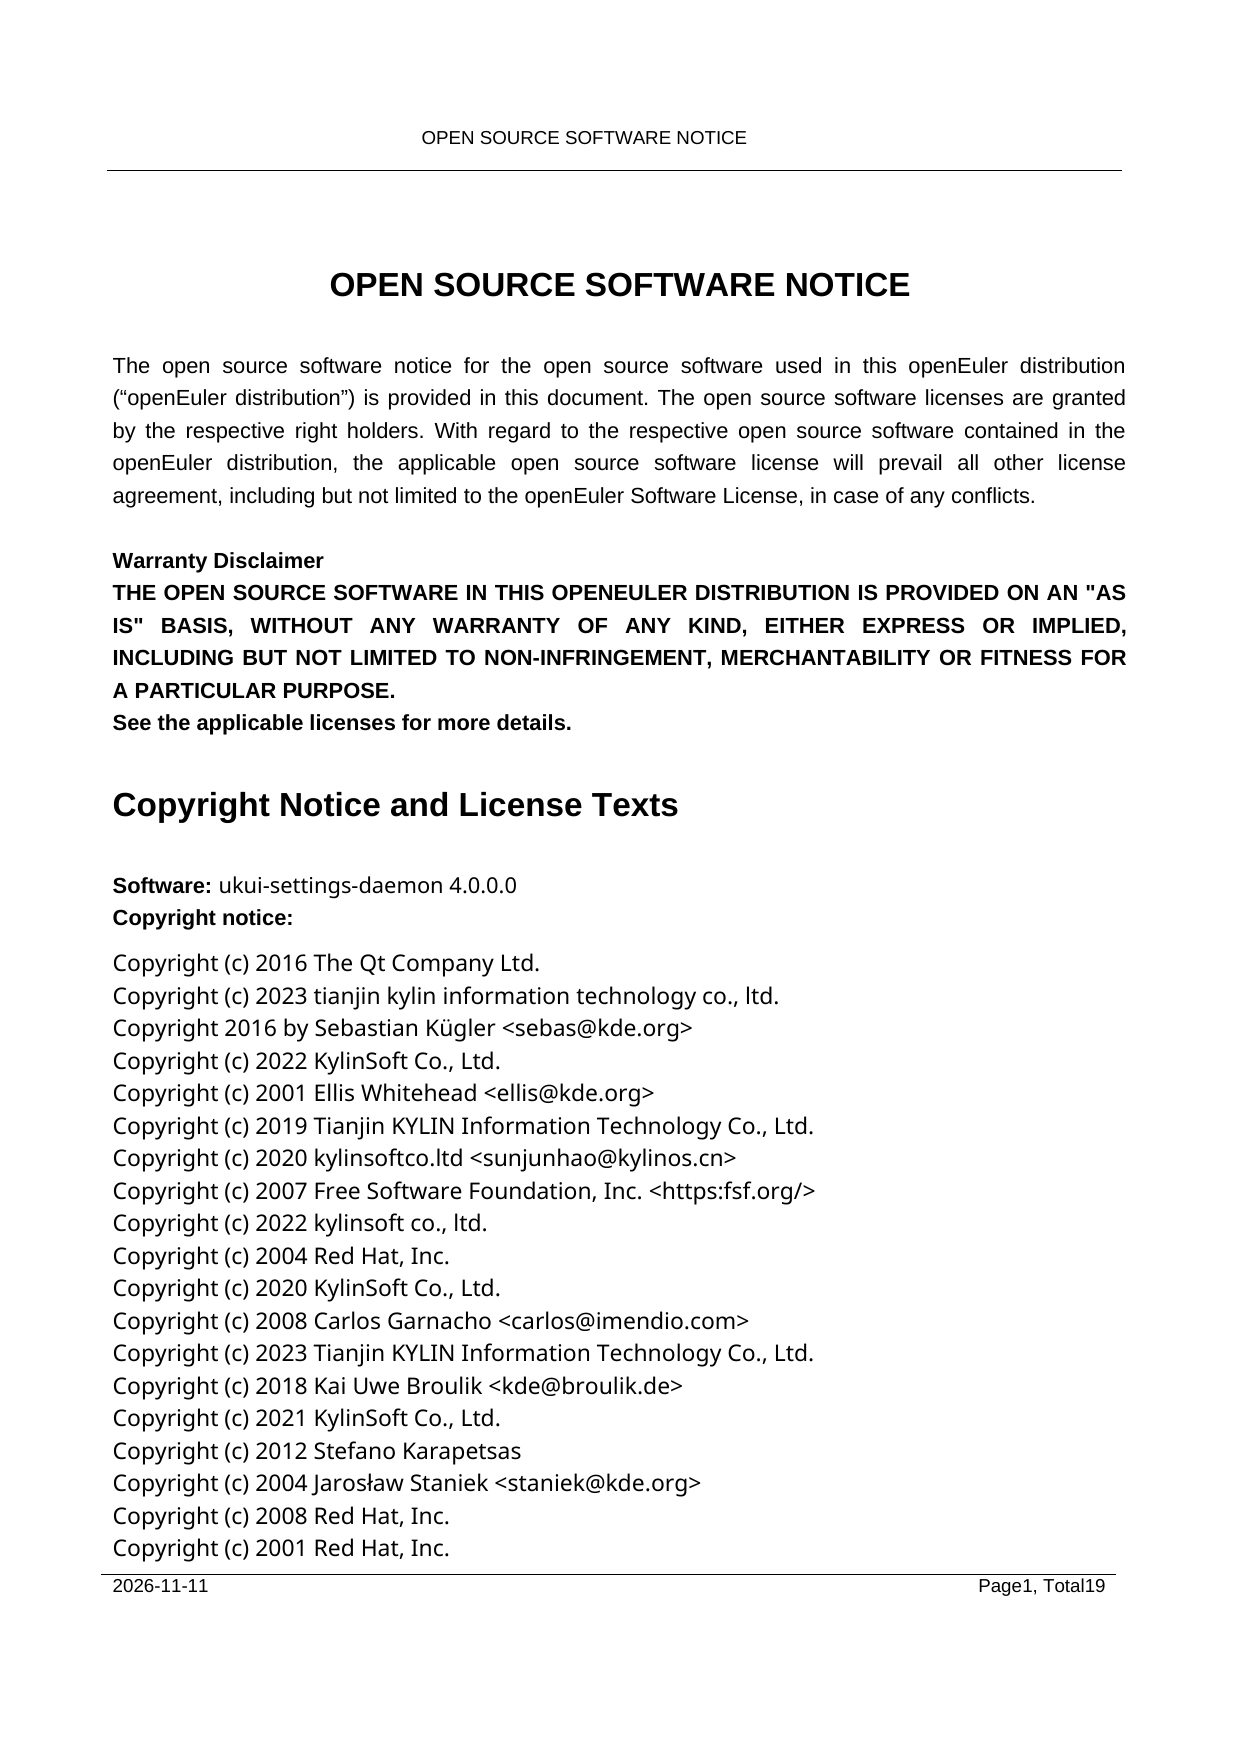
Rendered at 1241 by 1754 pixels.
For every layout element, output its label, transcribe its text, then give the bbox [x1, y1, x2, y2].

title Software: ukui-settings-daemon 4.0.0.0 [112, 869, 1128, 901]
text Warranty Disclaimer [112, 544, 1128, 576]
text OPEN SOURCE SOFTWARE NOTICE [112, 251, 1128, 316]
text The open source software notice for the open source software used in this openEuler distribution (“openEuler distribution”) is provided in this document. The open source software licenses are granted by the respective right holders. With regard to the respective open source software contained in the openEuler distribution, the applicable open source software license will prevail all other license agreement, including but not limited to the openEuler Software License, in case of any conflicts. [112, 349, 1128, 511]
text Copyright Notice and License Texts [112, 771, 1128, 836]
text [112, 947, 1128, 1564]
text THE OPEN SOURCE SOFTWARE IN THIS OPENEULER DISTRIBUTION IS PROVIDED ON AN "AS IS" BASIS, WITHOUT ANY WARRANTY OF ANY KIND, EITHER EXPRESS OR IMPLIED, INCLUDING BUT NOT LIMITED TO NON-INFRINGEMENT, MERCHANTABILITY OR FITNESS FOR A PARTICULAR PURPOSE. See the applicable licenses for more details. [112, 576, 1128, 739]
text Copyright notice: [112, 901, 1128, 934]
